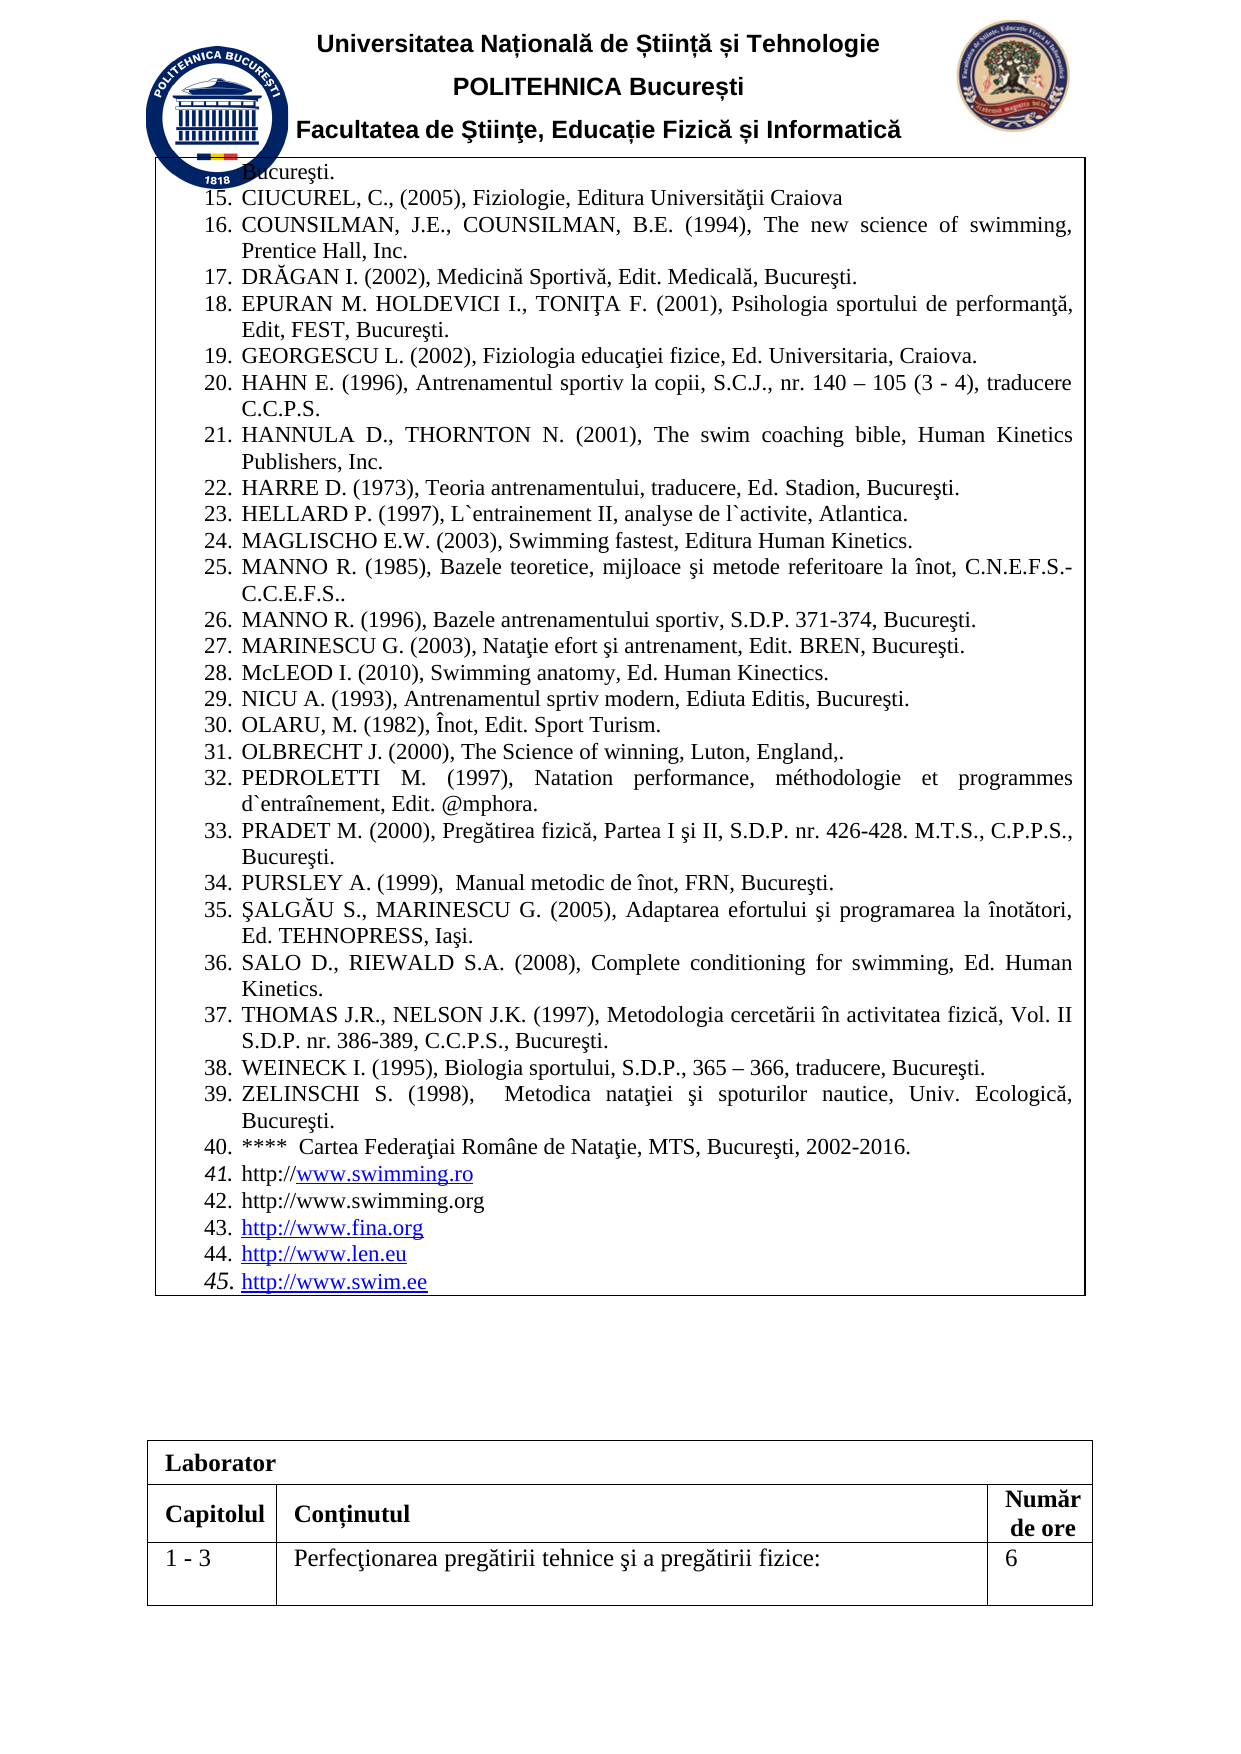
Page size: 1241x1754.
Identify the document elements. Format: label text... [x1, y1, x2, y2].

table_cell 6 [988, 1543, 1092, 1605]
picture [146, 46, 289, 189]
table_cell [156, 158, 1084, 1295]
table_header Laborator [148, 1441, 1092, 1483]
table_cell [277, 1543, 987, 1605]
table_cell Număr de ore [988, 1485, 1092, 1542]
table_cell 1 - 3 [148, 1543, 276, 1605]
picture [956, 20, 1070, 133]
table_cell Conținutul [277, 1485, 987, 1542]
table_cell Capitolul [148, 1485, 276, 1542]
